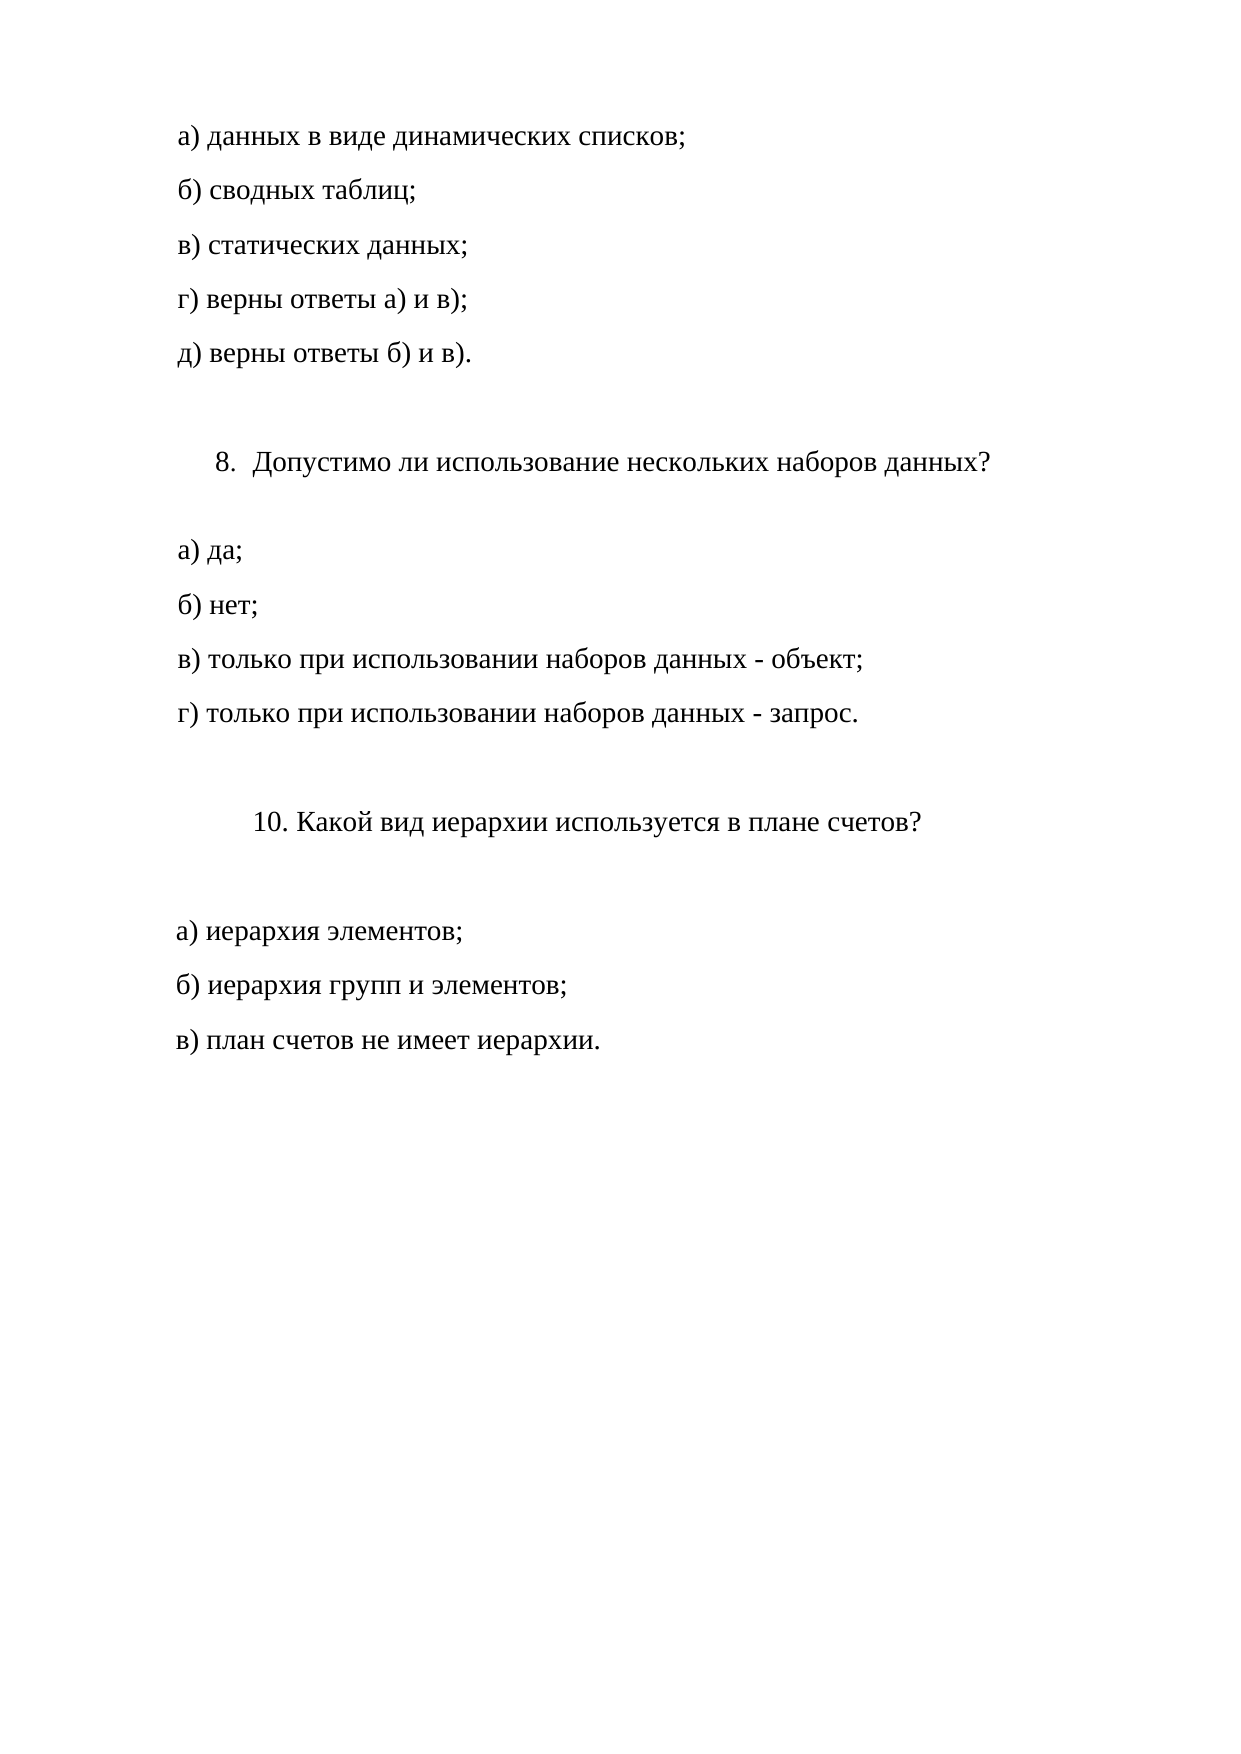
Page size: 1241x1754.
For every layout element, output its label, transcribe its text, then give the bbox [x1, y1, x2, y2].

text б) нет; [177, 587, 1152, 620]
text в) статических данных; [177, 227, 1152, 260]
text а) да; [177, 532, 1152, 566]
text в) только при использовании наборов данных - объект; [177, 641, 1152, 675]
text г) верны ответы а) и в); [177, 281, 1152, 315]
text д) верны ответы б) и в). [177, 336, 1152, 369]
text г) только при использовании наборов данных - запрос. [177, 696, 1152, 729]
list Допустимо ли использование нескольких наборов данных? [215, 444, 1152, 478]
text а) иерархия элементов; [176, 913, 1152, 947]
text б) иерархия групп и элементов; [176, 967, 1152, 1001]
text б) сводных таблиц; [177, 172, 1152, 206]
text а) данных в виде динамических списков; [177, 118, 1152, 152]
text в) план счетов не имеет иерархии. [176, 1022, 1152, 1055]
text 10. Какой вид иерархии используется в плане счетов? [252, 804, 1152, 838]
